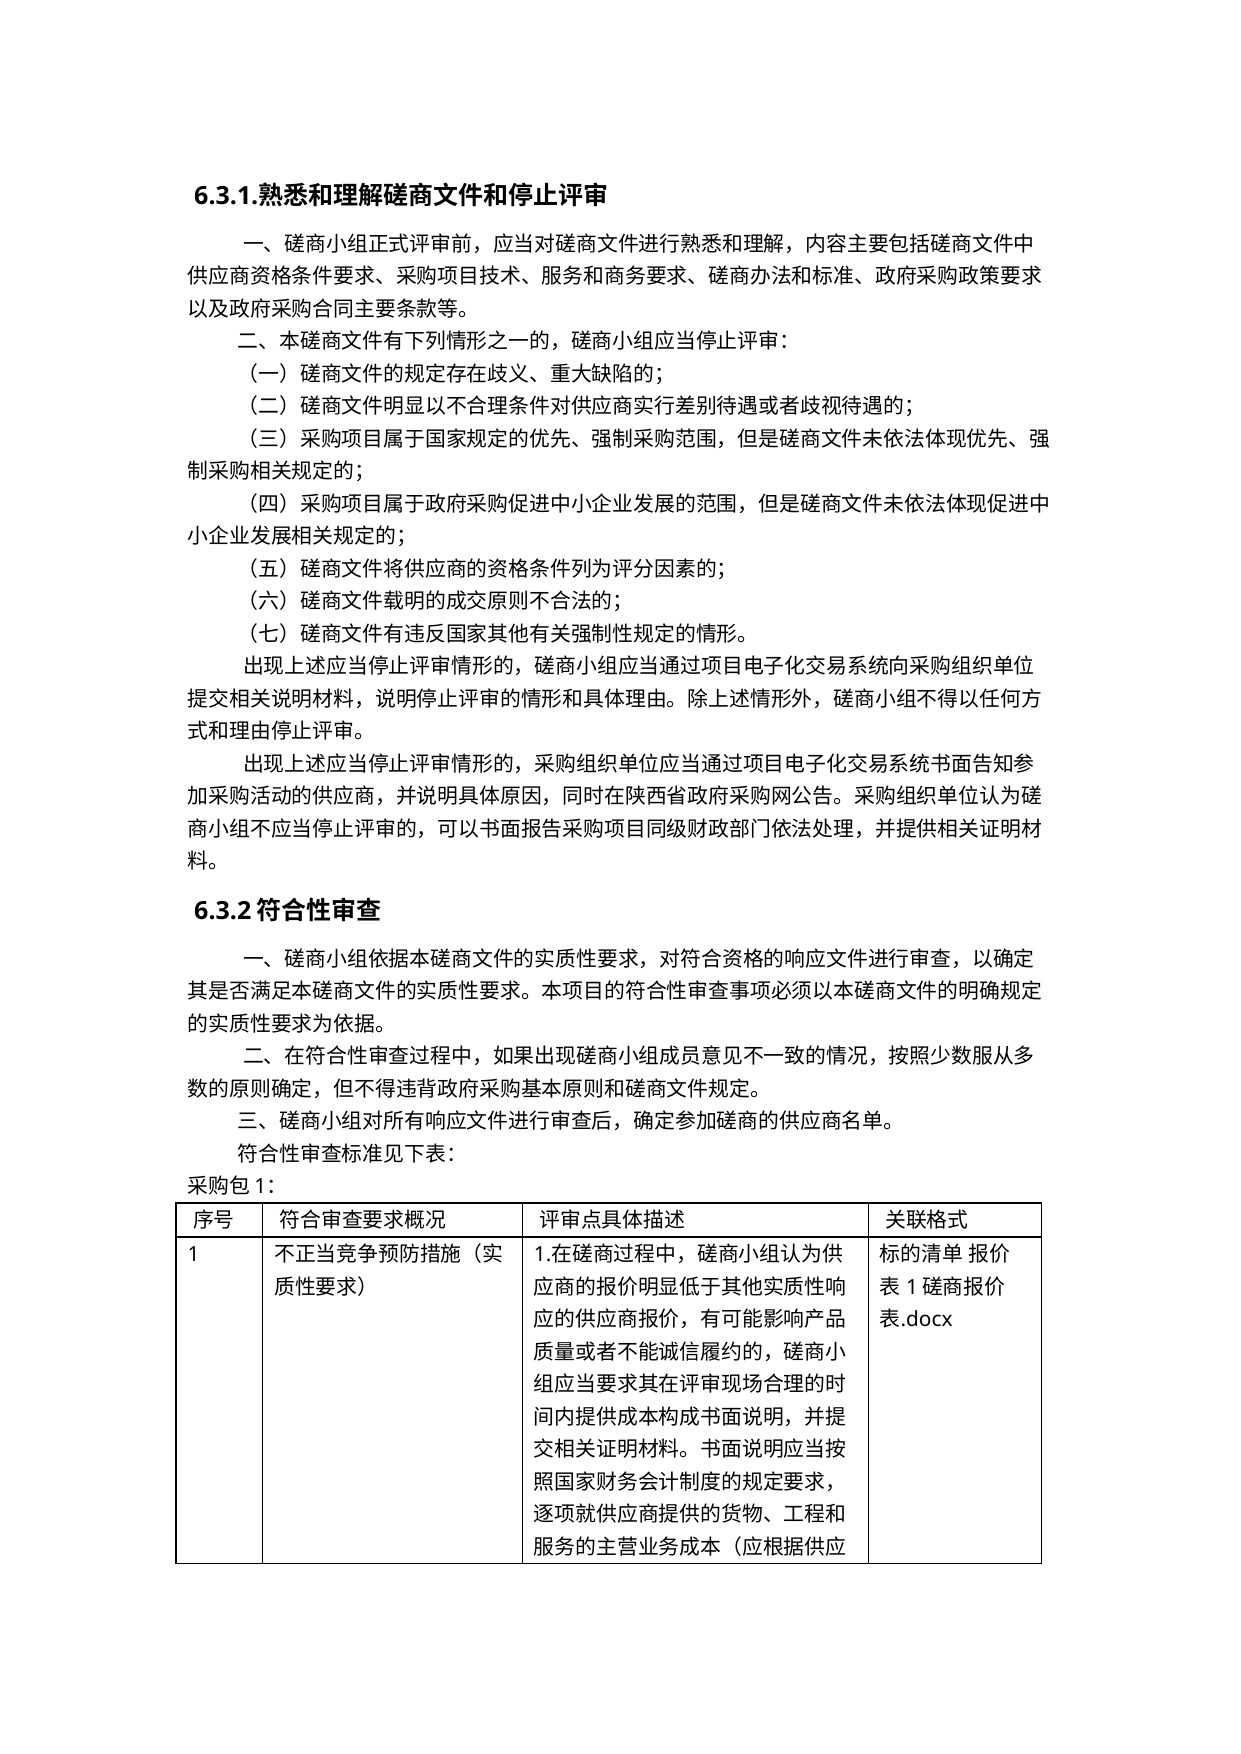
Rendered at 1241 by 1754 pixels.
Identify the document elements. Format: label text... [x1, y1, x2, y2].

text 6.3.1.熟悉和理解磋商文件和停止评审 [187, 162, 1053, 227]
text 二、在符合性审查过程中，如果出现磋商小组成员意见不一致的情况，按照少数服从多数的原则确定，但不得违背政府采购基本原则和磋商文件规定。 [187, 1039, 1053, 1104]
table_cell 不正当竞争预防措施（实质性要求） [263, 1238, 522, 1563]
text 一、磋商小组正式评审前，应当对磋商文件进行熟悉和理解，内容主要包括磋商文件中供应商资格条件要求、采购项目技术、服务和商务要求、磋商办法和标准、政府采购政策要求以及政府采购合同主要条款等。 [187, 227, 1053, 324]
text （五）磋商文件将供应商的资格条件列为评分因素的； [187, 552, 1053, 584]
text 采购包1： [187, 1169, 1053, 1202]
text （三）采购项目属于国家规定的优先、强制采购范围，但是磋商文件未依法体现优先、强制采购相关规定的； [187, 422, 1053, 487]
text （七）磋商文件有违反国家其他有关强制性规定的情形。 [187, 617, 1053, 649]
text 出现上述应当停止评审情形的，磋商小组应当通过项目电子化交易系统向采购组织单位提交相关说明材料，说明停止评审的情形和具体理由。除上述情形外，磋商小组不得以任何方式和理由停止评审。 [187, 649, 1053, 747]
table_header 符合审查要求概况 [263, 1204, 522, 1236]
text （一）磋商文件的规定存在歧义、重大缺陷的； [187, 357, 1053, 389]
table_cell 1 [177, 1238, 262, 1563]
text 符合性审查标准见下表： [187, 1137, 1053, 1169]
text 出现上述应当停止评审情形的，采购组织单位应当通过项目电子化交易系统书面告知参加采购活动的供应商，并说明具体原因，同时在陕西省政府采购网公告。采购组织单位认为磋商小组不应当停止评审的，可以书面报告采购项目同级财政部门依法处理，并提供相关证明材料。 [187, 747, 1053, 877]
table_header 序号 [177, 1204, 262, 1236]
text 6.3.2符合性审查 [187, 877, 1053, 942]
text 二、本磋商文件有下列情形之一的，磋商小组应当停止评审： [187, 324, 1053, 357]
text 三、磋商小组对所有响应文件进行审查后，确定参加磋商的供应商名单。 [187, 1104, 1053, 1137]
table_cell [523, 1238, 868, 1563]
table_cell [869, 1238, 1041, 1563]
text （二）磋商文件明显以不合理条件对供应商实行差别待遇或者歧视待遇的； [187, 389, 1053, 422]
table_header 评审点具体描述 [523, 1204, 868, 1236]
text （六）磋商文件载明的成交原则不合法的； [187, 584, 1053, 617]
table_header 关联格式 [869, 1204, 1041, 1236]
text 一、磋商小组依据本磋商文件的实质性要求，对符合资格的响应文件进行审查，以确定其是否满足本磋商文件的实质性要求。本项目的符合性审查事项必须以本磋商文件的明确规定的实质性要求为依据。 [187, 942, 1053, 1039]
text （四）采购项目属于政府采购促进中小企业发展的范围，但是磋商文件未依法体现促进中小企业发展相关规定的； [187, 487, 1053, 552]
